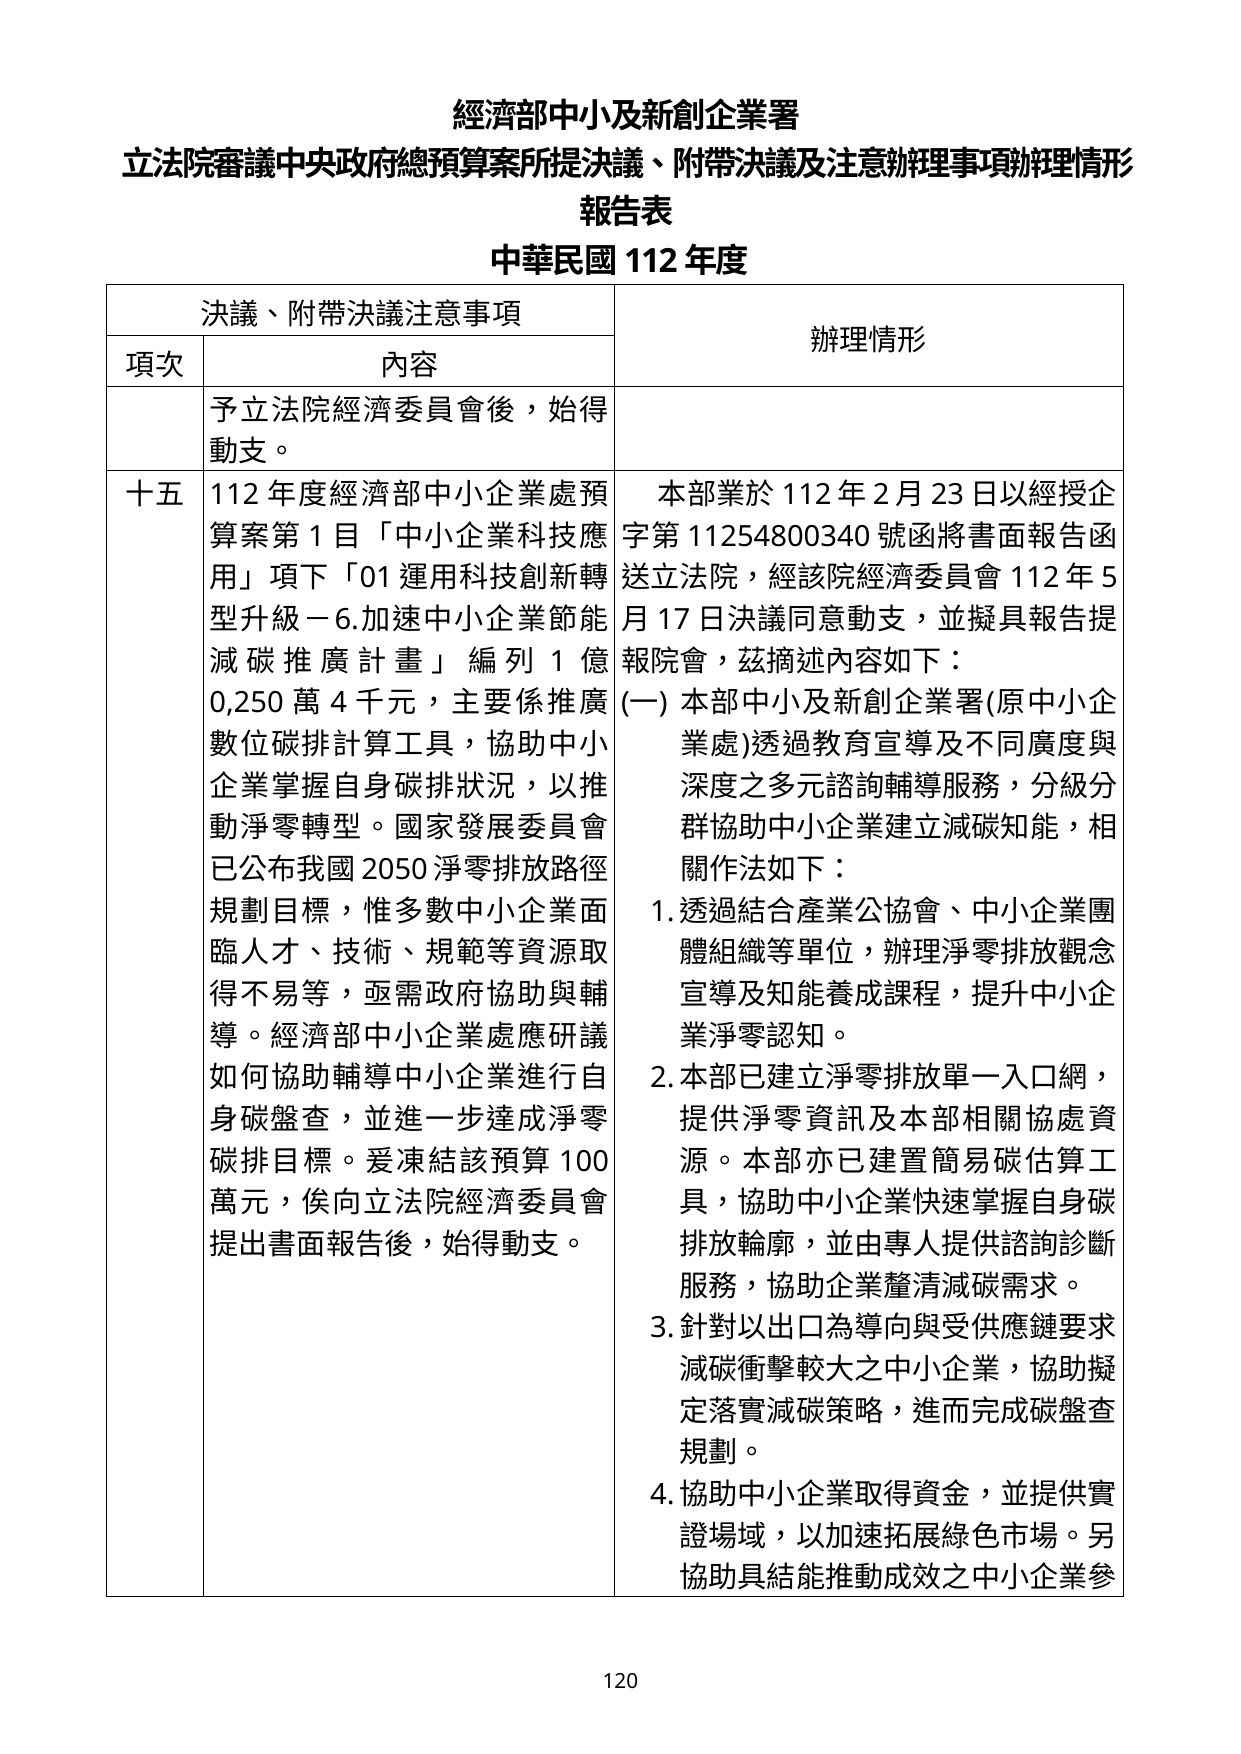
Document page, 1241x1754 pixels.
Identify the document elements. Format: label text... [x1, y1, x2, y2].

table_cell 十五 [107, 471, 203, 1596]
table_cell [615, 387, 1123, 470]
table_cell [204, 387, 614, 470]
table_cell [615, 471, 1123, 1596]
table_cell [204, 471, 614, 1596]
table_header 辦理情形 [615, 285, 1123, 386]
table_cell 內容 [204, 336, 614, 386]
table_header 決議、附帶決議注意事項 [107, 285, 614, 335]
table_cell 十四 [107, 387, 203, 470]
table_cell 項次 [107, 336, 203, 386]
